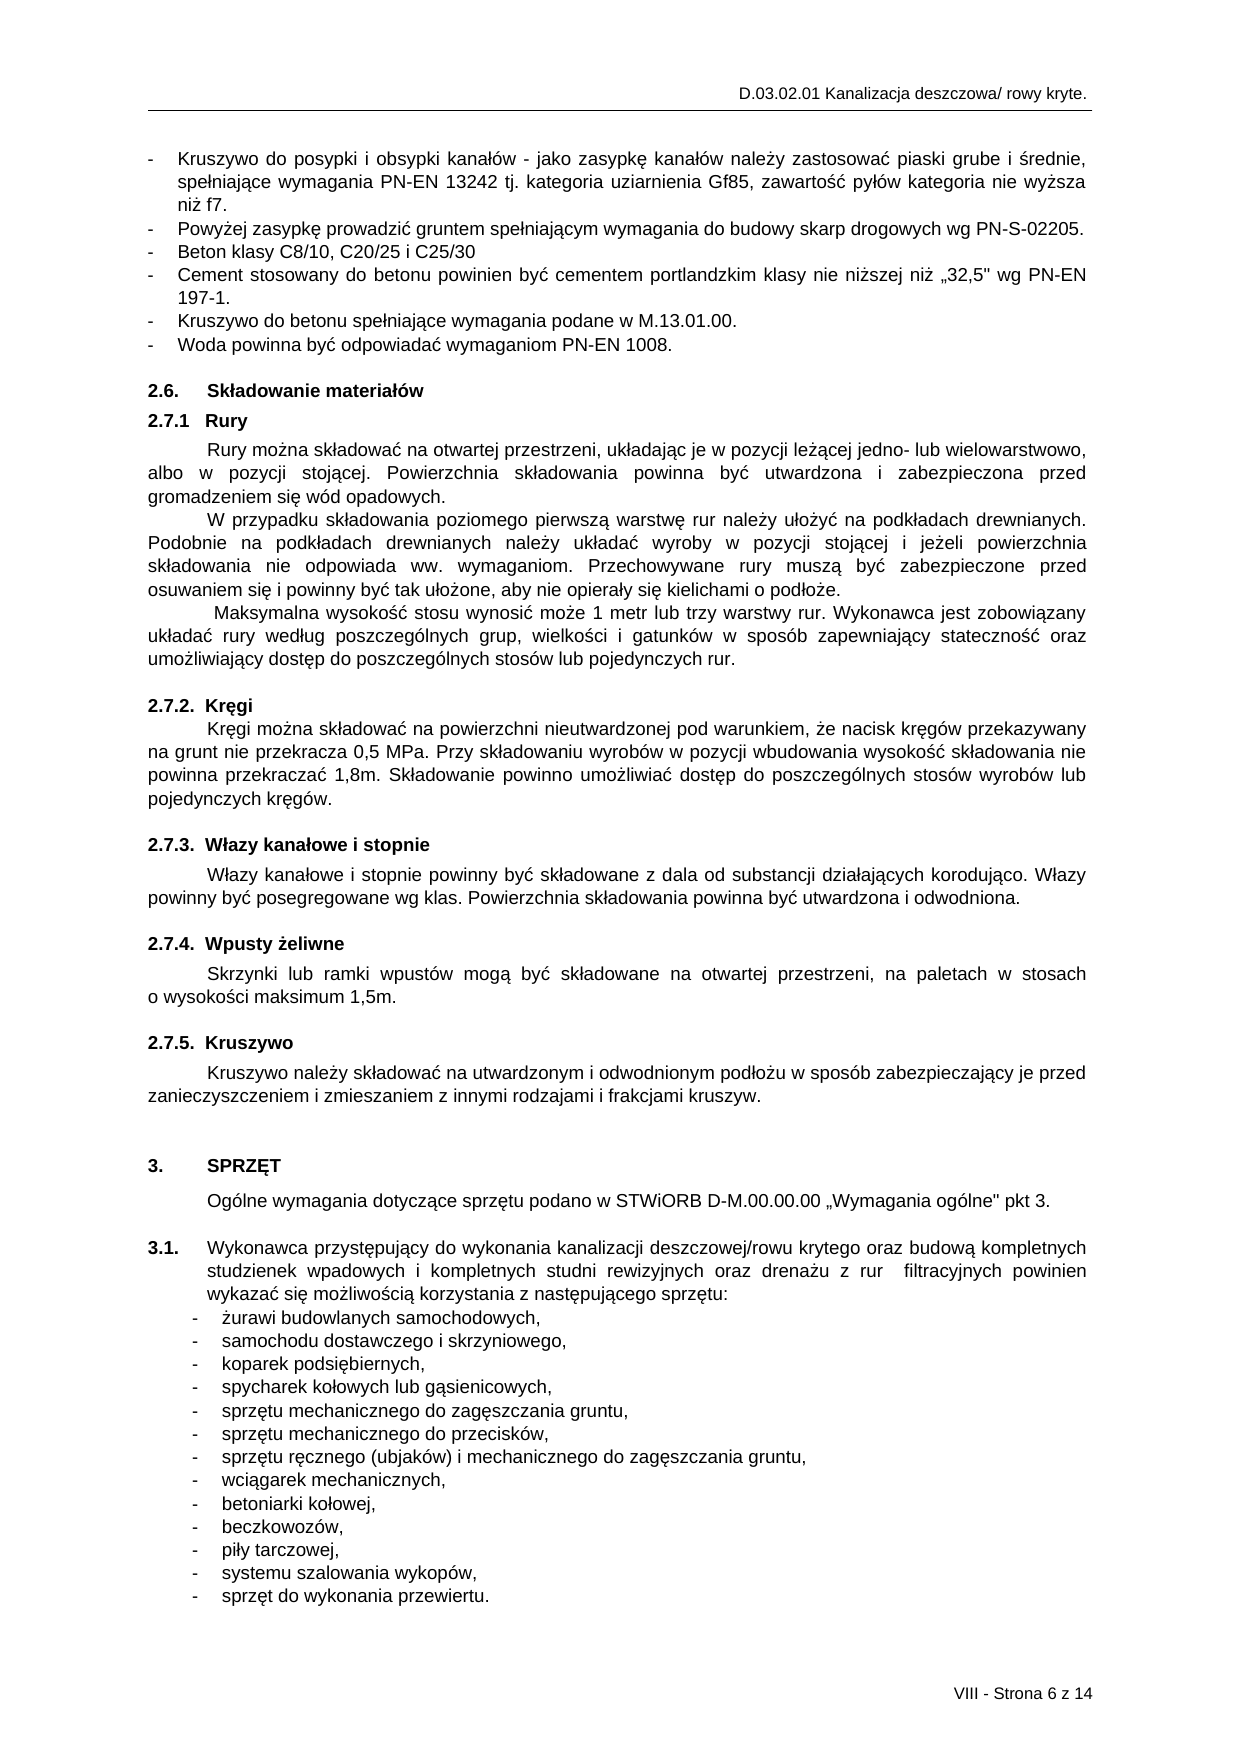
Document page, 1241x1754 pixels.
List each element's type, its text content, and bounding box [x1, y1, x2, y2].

list Cement stosowany do betonu powinien być cementem portlandzkim klasy nie niższej niż „32,5" wg PN-EN 197-1. [148, 264, 1087, 309]
list beczkowozów, [192, 1516, 1087, 1537]
list W przypadku składowania poziomego pierwszą warstwę rur należy ułożyć na podkładach drewnianych. Podobnie na podkładach drewnianych należy układać wyroby w pozycji stojącej i jeżeli powierzchnia składowania nie odpowiada ww. wymaganiom. Przechowywane rury muszą być zabezpieczone przed osuwaniem się i powinny być tak ułożone, aby nie opierały się kielichami o podłoże. [148, 509, 1087, 600]
list 2.7.4. Wpusty żeliwne [148, 933, 1087, 954]
list spycharek kołowych lub gąsienicowych, [192, 1376, 1087, 1398]
list Kręgi można składować na powierzchni nieutwardzonej pod warunkiem, że nacisk kręgów przekazywany na grunt nie przekracza 0,5 MPa. Przy składowaniu wyrobów w pozycji wbudowania wysokość składowania nie powinna przekraczać 1,8m. Składowanie powinno umożliwiać dostęp do poszczególnych stosów wyrobów lub pojedynczych kręgów. [148, 718, 1087, 809]
list Kruszywo do posypki i obsypki kanałów - jako zasypkę kanałów należy zastosować piaski grube i średnie, spełniające wymagania PN-EN 13242 tj. kategoria uziarnienia Gf85, zawartość pyłów kategoria nie wyższa niż f7. [148, 148, 1087, 216]
list sprzętu mechanicznego do przecisków, [192, 1423, 1087, 1444]
list Kruszywo należy składować na utwardzonym i odwodnionym podłożu w sposób zabezpieczający je przed zanieczyszczeniem i zmieszaniem z innymi rodzajami i frakcjami kruszyw. [148, 1062, 1087, 1106]
list sprzętu ręcznego (ubjaków) i mechanicznego do zagęszczania gruntu, [192, 1446, 1087, 1467]
list piły tarczowej, [192, 1539, 1087, 1560]
list samochodu dostawczego i skrzyniowego, [192, 1330, 1087, 1351]
list Kruszywo do betonu spełniające wymagania podane w M.13.01.00. [148, 310, 1087, 332]
list SPRZĘT [148, 1154, 1087, 1176]
list Składowanie materiałów [148, 380, 1087, 402]
list betoniarki kołowej, [192, 1492, 1087, 1514]
list sprzęt do wykonania przewiertu. [192, 1585, 1087, 1607]
list Beton klasy C8/10, C20/25 i C25/30 [148, 241, 1087, 262]
list wciągarek mechanicznych, [192, 1469, 1087, 1491]
list sprzętu mechanicznego do zagęszczania gruntu, [192, 1399, 1087, 1421]
list Skrzynki lub ramki wpustów mogą być składowane na otwartej przestrzeni, na paletach w stosach o wysokości maksimum 1,5m. [148, 962, 1087, 1007]
list Wykonawca przystępujący do wykonania kanalizacji deszczowej/rowu krytego oraz budową kompletnych studzienek wpadowych i kompletnych studni rewizyjnych oraz drenażu z rur filtracyjnych powinien wykazać się możliwością korzystania z następującego sprzętu: [148, 1237, 1087, 1305]
list Rury można składować na otwartej przestrzeni, układając je w pozycji leżącej jedno- lub wielowarstwowo, albo w pozycji stojącej. Powierzchnia składowania powinna być utwardzona i zabezpieczona przed gromadzeniem się wód opadowych. [148, 439, 1087, 507]
list 2.7.5. Kruszywo [148, 1032, 1087, 1054]
list 2.7.2. Kręgi [148, 694, 1087, 716]
list żurawi budowlanych samochodowych, [192, 1306, 1087, 1328]
list Ogólne wymagania dotyczące sprzętu podano w STWiORB D-M.00.00.00 „Wymagania ogólne" pkt 3. [148, 1190, 1087, 1212]
list Woda powinna być odpowiadać wymaganiom PN-EN 1008. [148, 333, 1087, 355]
list 2.7.1 Rury [148, 409, 1087, 431]
list 2.7.3. Włazy kanałowe i stopnie [148, 834, 1087, 855]
list Maksymalna wysokość stosu wynosić może 1 metr lub trzy warstwy rur. Wykonawca jest zobowiązany układać rury według poszczególnych grup, wielkości i gatunków w sposób zapewniający stateczność oraz umożliwiający dostęp do poszczególnych stosów lub pojedynczych rur. [148, 602, 1087, 669]
list Powyżej zasypkę prowadzić gruntem spełniającym wymagania do budowy skarp drogowych wg PN-S-02205. [148, 217, 1087, 239]
list Włazy kanałowe i stopnie powinny być składowane z dala od substancji działających korodująco. Włazy powinny być posegregowane wg klas. Powierzchnia składowania powinna być utwardzona i odwodniona. [148, 863, 1087, 908]
list systemu szalowania wykopów, [192, 1562, 1087, 1583]
list koparek podsiębiernych, [192, 1353, 1087, 1374]
